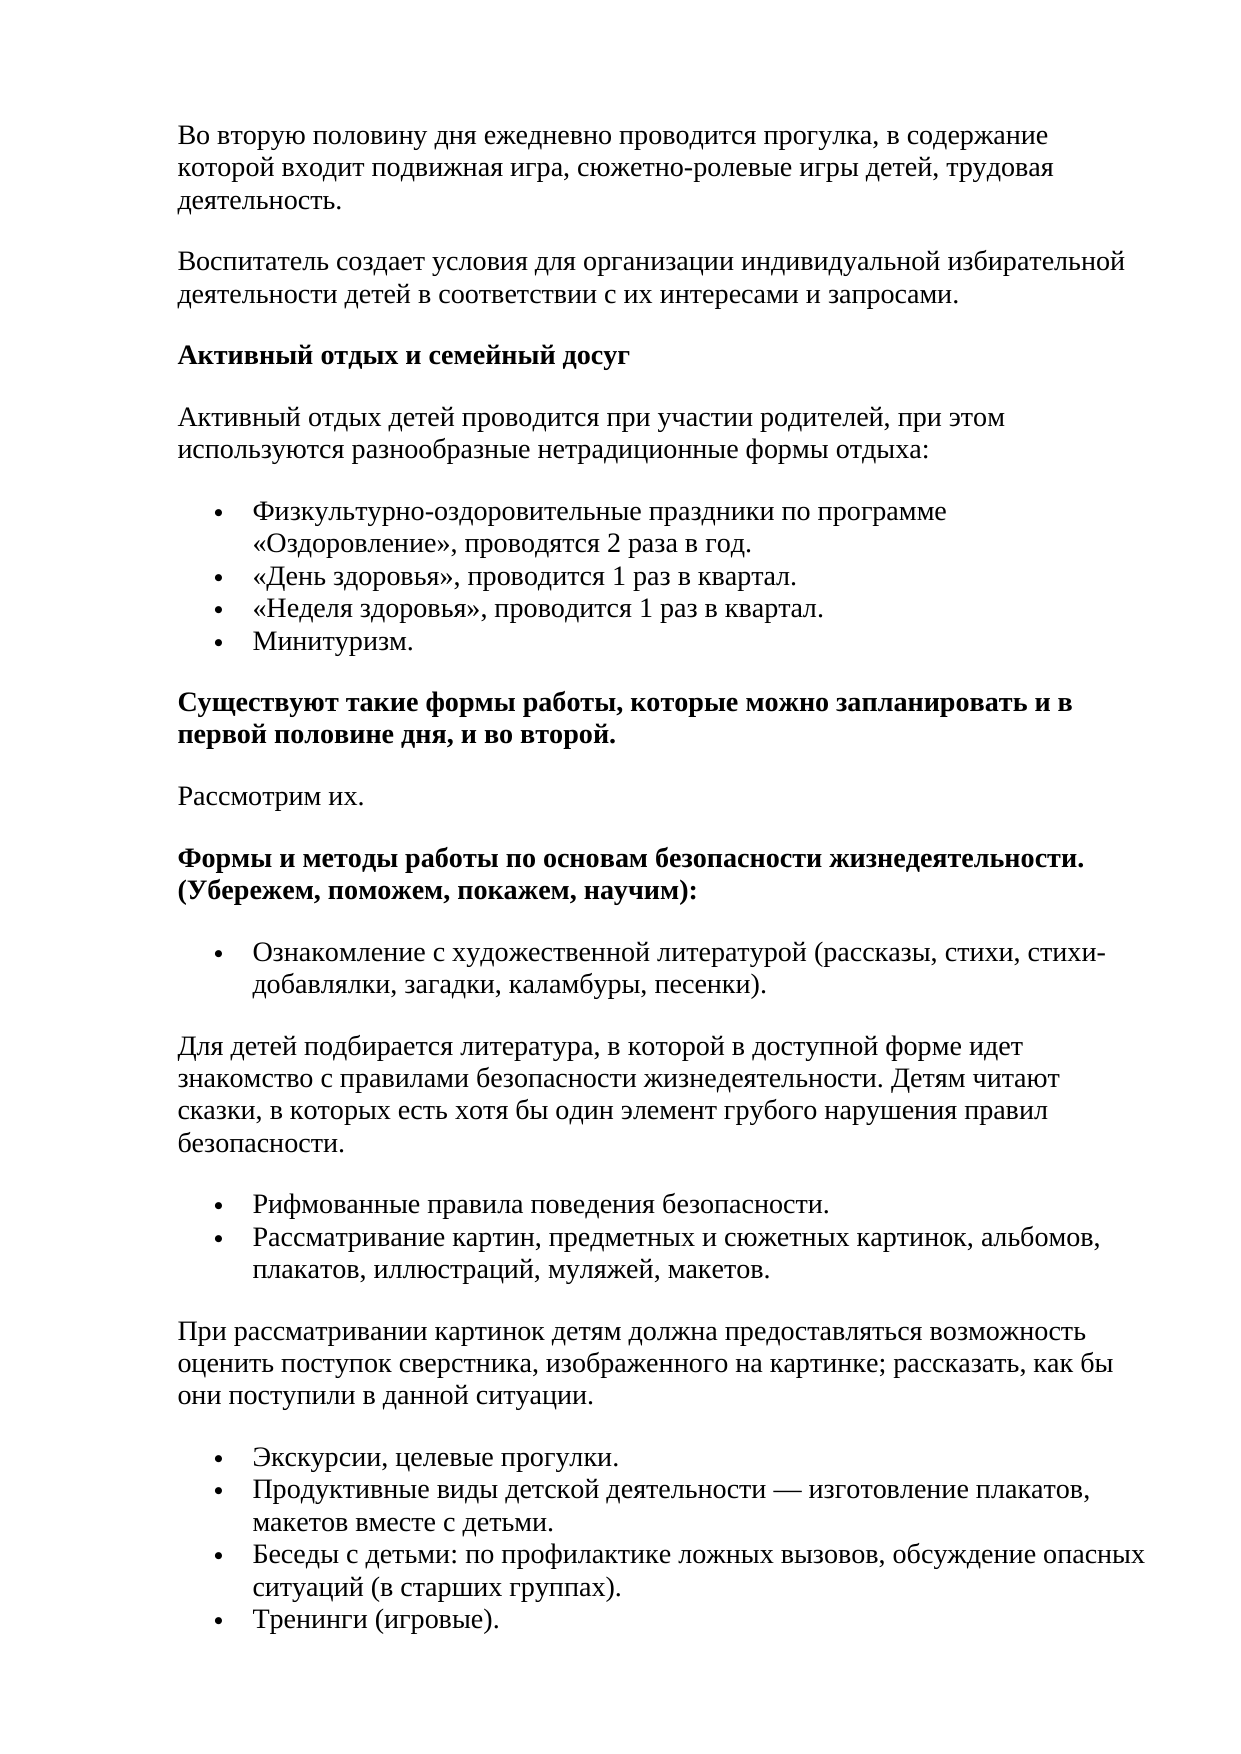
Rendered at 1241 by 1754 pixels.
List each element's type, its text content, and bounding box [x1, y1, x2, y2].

text Воспитатель создает условия для организации индивидуальной избирательной деятельности детей в соответствии с их интересами и запросами. [177, 244, 1152, 309]
list «Неделя здоровья», проводится 1 раз в квартал. [215, 591, 1152, 623]
text Во вторую половину дня ежедневно проводится прогулка, в содержание которой входит подвижная игра, сюжетно-ролевые игры детей, трудовая деятельность. [177, 118, 1152, 215]
text При рассматривании картинок детям должна предоставляться возможность оценить поступок сверстника, изображенного на картинке; рассказать, как бы они поступили в данной ситуации. [177, 1314, 1152, 1411]
text Существуют такие формы работы, которые можно запланировать и в первой половине дня, и во второй. [177, 685, 1152, 750]
text Формы и методы работы по основам безопасности жизнедеятельности. (Убережем, поможем, покажем, научим): [177, 841, 1152, 905]
list Беседы с детьми: по профилактике ложных вызовов, обсуждение опасных ситуаций (в старших группах). [215, 1537, 1152, 1602]
list Рассматривание картин, предметных и сюжетных картинок, альбомов, плакатов, иллюстраций, муляжей, макетов. [215, 1220, 1152, 1284]
list Продуктивные виды детской деятельности — изготовление плакатов, макетов вместе с детьми. [215, 1472, 1152, 1537]
list Физкультурно-оздоровительные праздники по программе «Оздоровление», проводятся 2 раза в год. [215, 494, 1152, 559]
text Для детей подбирается литература, в которой в доступной форме идет знакомство с правилами безопасности жизнедеятельности. Детям читают сказки, в которых есть хотя бы один элемент грубого нарушения правил безопасности. [177, 1028, 1152, 1158]
list Минитуризм. [215, 623, 1152, 656]
text Активный отдых детей проводится при участии родителей, при этом используются разнообразные нетрадиционные формы отдыха: [177, 400, 1152, 465]
list Экскурсии, целевые прогулки. [215, 1440, 1152, 1472]
list Тренинги (игровые). [215, 1602, 1152, 1634]
list Рифмованные правила поведения безопасности. [215, 1187, 1152, 1220]
text Рассмотрим их. [177, 779, 1152, 811]
list Ознакомление с художественной литературой (рассказы, стихи, стихи-добавлялки, загадки, каламбуры, песенки). [215, 934, 1152, 999]
text Активный отдых и семейный досуг [177, 338, 1152, 371]
list «День здоровья», проводится 1 раз в квартал. [215, 559, 1152, 591]
